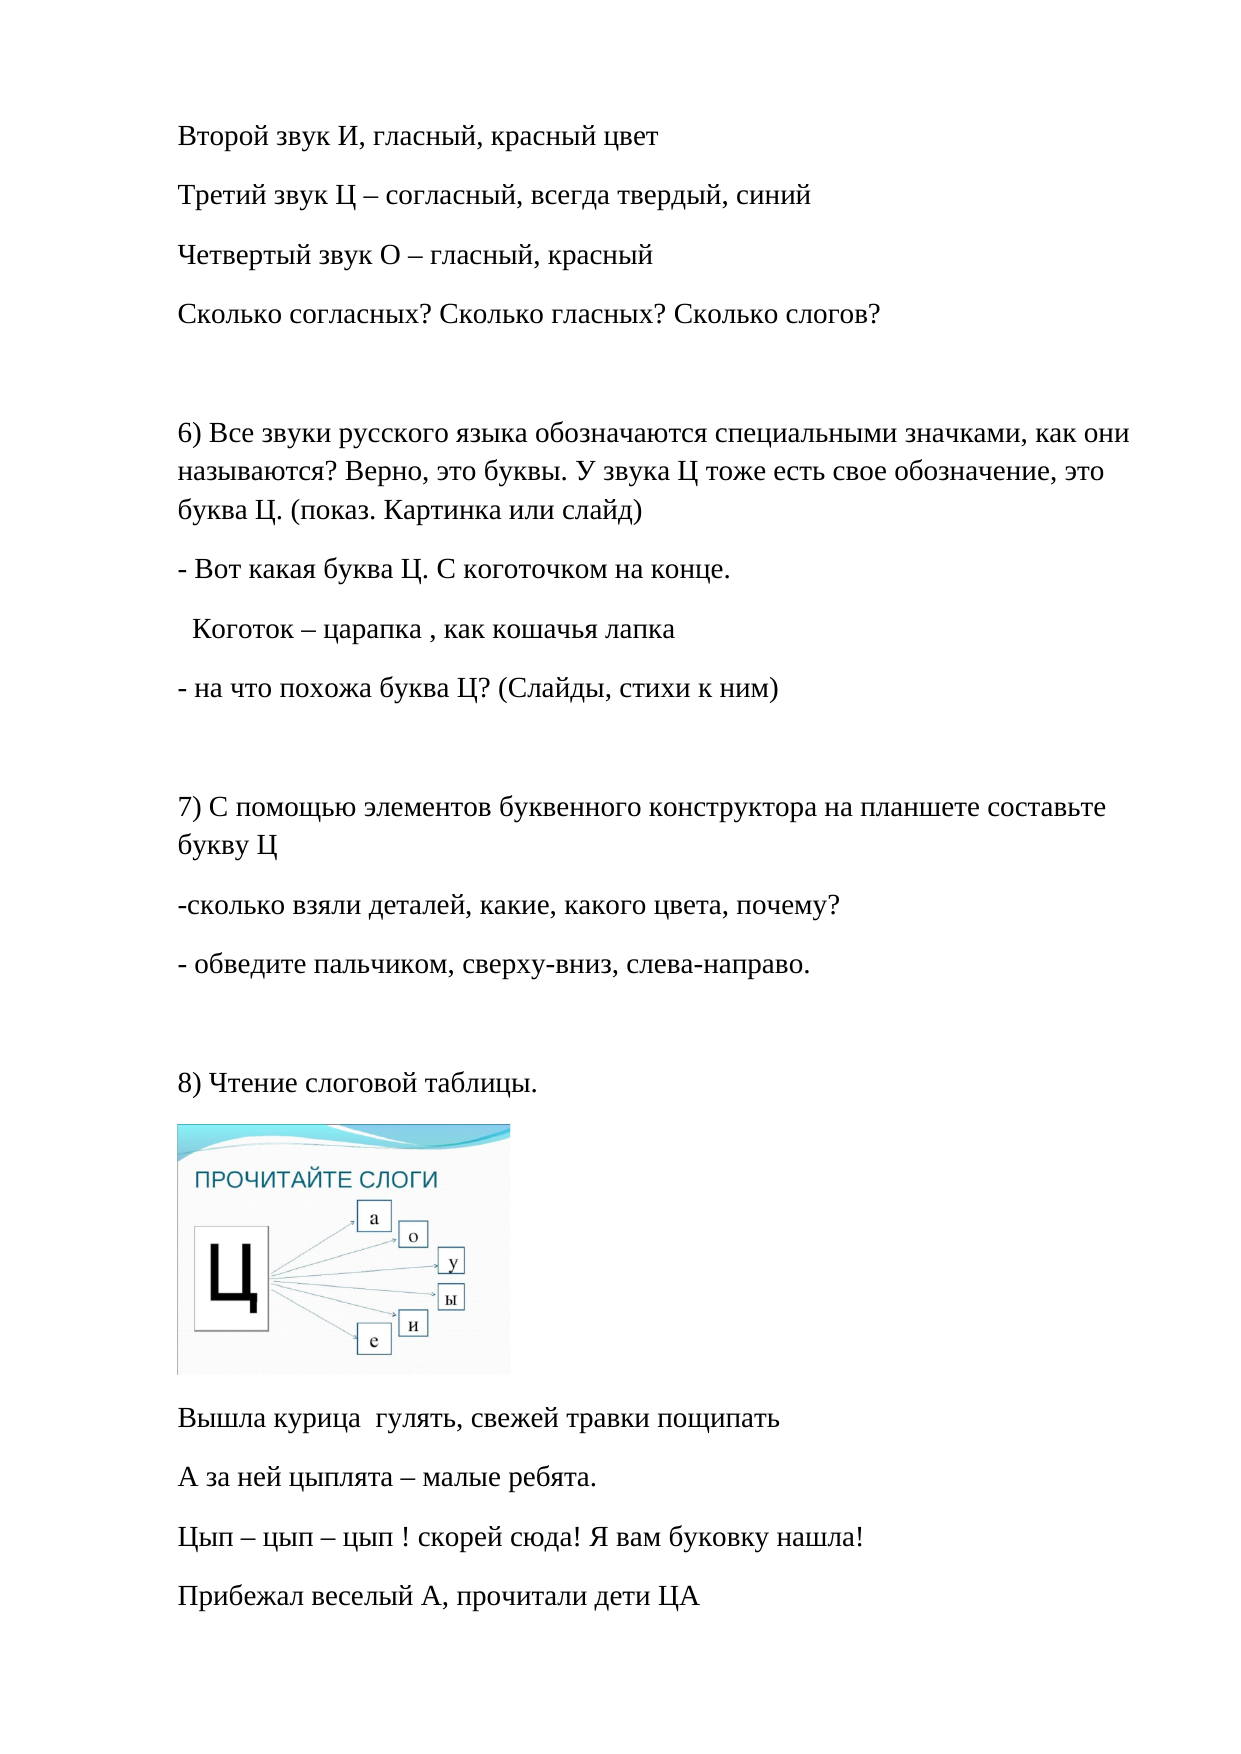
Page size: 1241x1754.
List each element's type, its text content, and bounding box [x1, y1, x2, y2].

text Третий звук Ц – согласный, всегда твердый, синий [177, 177, 1152, 211]
text Коготок – царапка , как кошачья лапка [177, 611, 1152, 644]
text -сколько взяли деталей, какие, какого цвета, почему? [177, 887, 1152, 920]
text 6) Все звуки русского языка обозначаются специальными значками, как они называются? Верно, это буквы. У звука Ц тоже есть свое обозначение, это буква Ц. (показ. Картинка или слайд) [177, 415, 1152, 526]
text Прибежал веселый А, прочитали дети ЦА [177, 1578, 1152, 1612]
text А за ней цыплята – малые ребята. [177, 1459, 1152, 1493]
text 7) С помощью элементов буквенного конструктора на планшете составьте букву Ц [177, 789, 1152, 861]
text Второй звук И, гласный, красный цвет [177, 118, 1152, 152]
text Вышла курица гулять, свежей травки пощипать [177, 1400, 1152, 1434]
text Сколько согласных? Сколько гласных? Сколько слогов? [177, 296, 1152, 330]
text - обведите пальчиком, сверху-вниз, слева-направо. [177, 946, 1152, 980]
text Цып – цып – цып ! скорей сюда! Я вам буковку нашла! [177, 1519, 1152, 1552]
text 8) Чтение слоговой таблицы. [177, 1065, 1152, 1098]
text - Вот какая буква Ц. С коготочком на конце. [177, 551, 1152, 585]
text - на что похожа буква Ц? (Слайды, стихи к ним) [177, 670, 1152, 704]
text Четвертый звук О – гласный, красный [177, 237, 1152, 270]
picture [177, 1124, 511, 1375]
